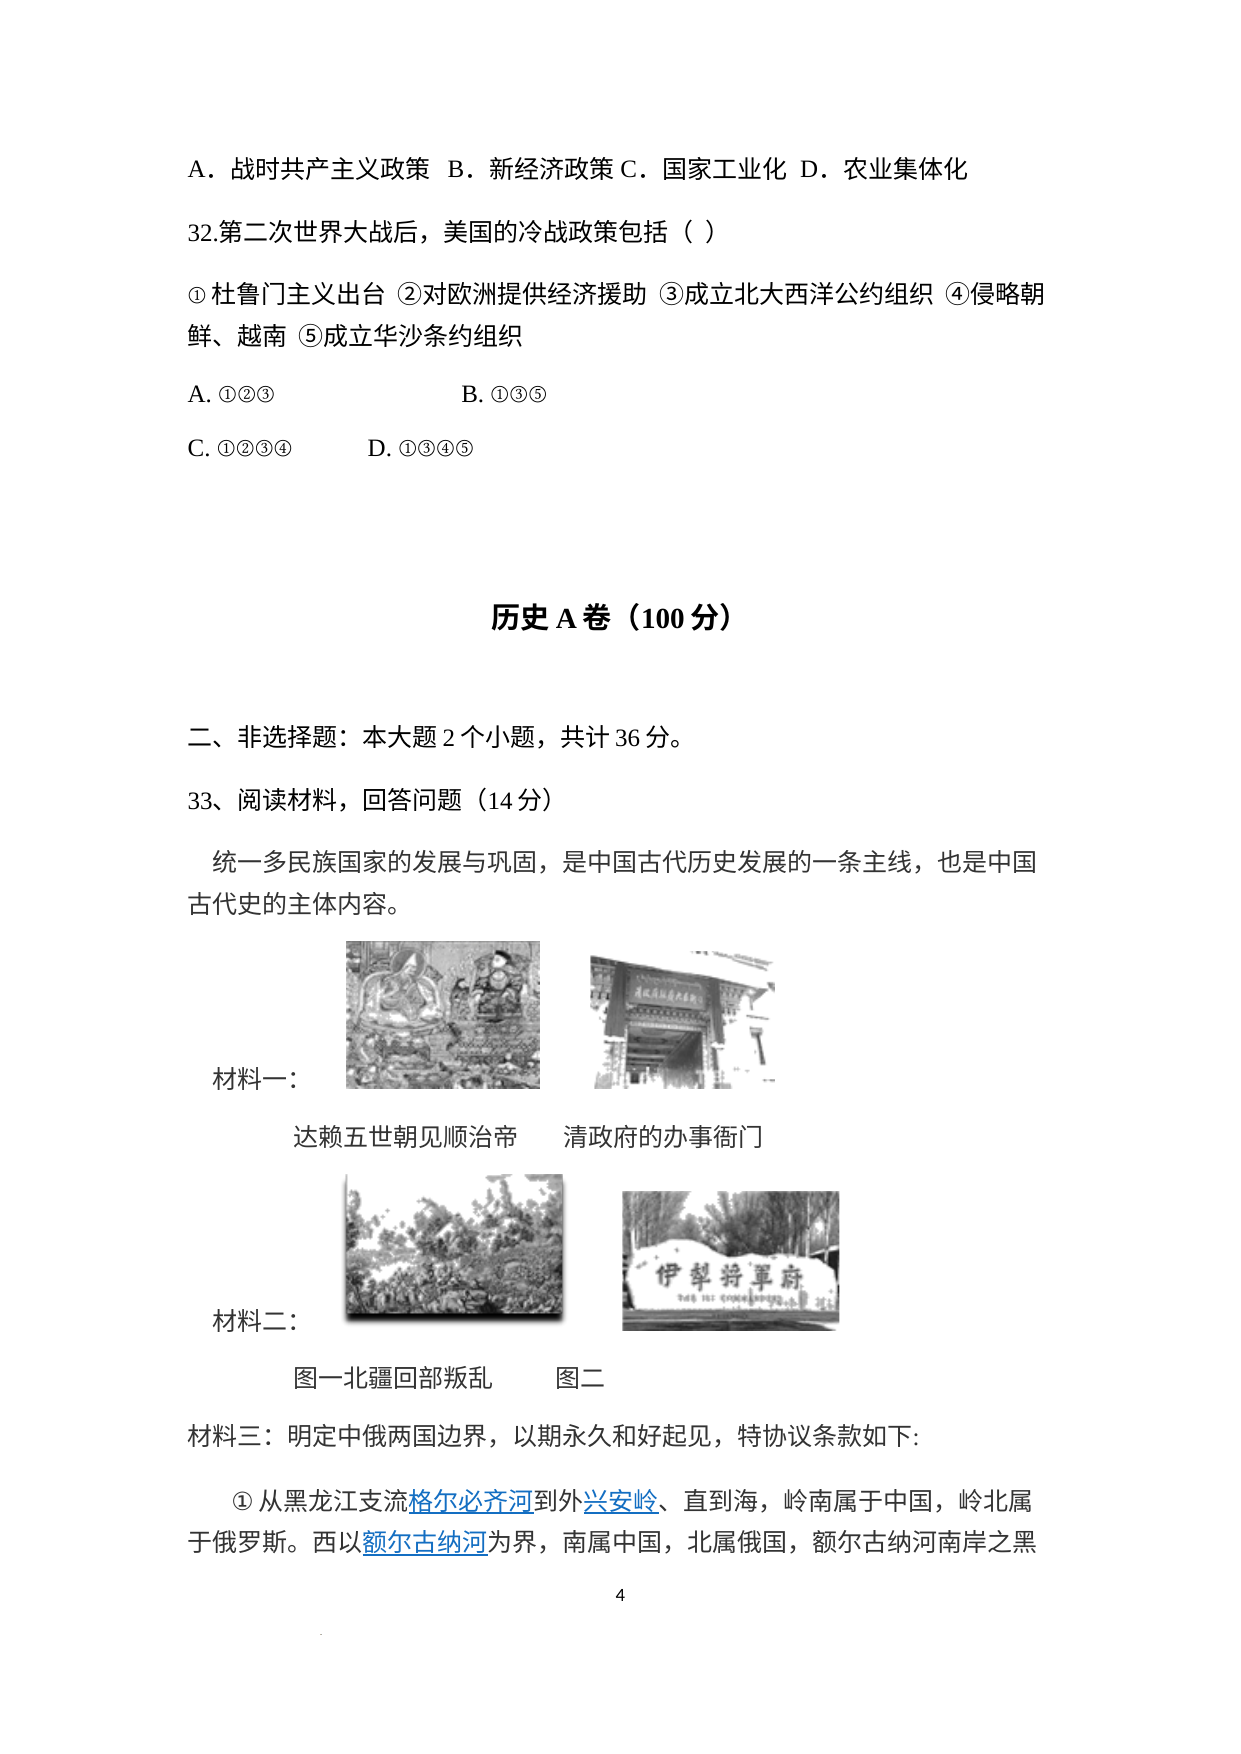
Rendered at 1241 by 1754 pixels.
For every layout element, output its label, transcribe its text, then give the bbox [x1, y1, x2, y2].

text 达赖五世朝见顺治帝 清政府的办事衙门 [187, 1117, 1053, 1153]
text 材料一： [187, 942, 1053, 1096]
text 历史A卷（100分） [187, 594, 1053, 637]
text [187, 1481, 1053, 1559]
text 33、阅读材料，回答问题（14分） [187, 780, 1053, 817]
text 材料三：明定中俄两国边界，以期永久和好起见，特协议条款如下: [187, 1416, 288, 1452]
picture [590, 951, 775, 1089]
text A．战时共产主义政策 B．新经济政策 C．国家工业化 D．农业集体化 [187, 150, 1053, 186]
text 二、非选择题：本大题2个小题，共计36分。 [187, 718, 1053, 754]
text A. ①②③ B. ①③⑤ [187, 379, 1053, 408]
text 统一多民族国家的发展与巩固，是中国古代历史发展的一条主线，也是中国古代史的主体内容。 [187, 843, 1053, 921]
picture [340, 1174, 572, 1331]
picture [622, 1191, 840, 1331]
text 图一北疆回部叛乱 图二 [187, 1359, 1053, 1395]
text 材料三：明定中俄两国边界，以期永久和好起见，特协议条款如下: [912, 1416, 1053, 1452]
text C. ①②③④ D. ①③④⑤ [187, 433, 1053, 462]
text ①杜鲁门主义出台 ②对欧洲提供经济援助 ③成立北大西洋公约组织 ④侵略朝鲜、越南 ⑤成立华沙条约组织 [187, 275, 1053, 353]
text 32.第二次世界大战后，美国的冷战政策包括（ ） [187, 212, 1053, 249]
